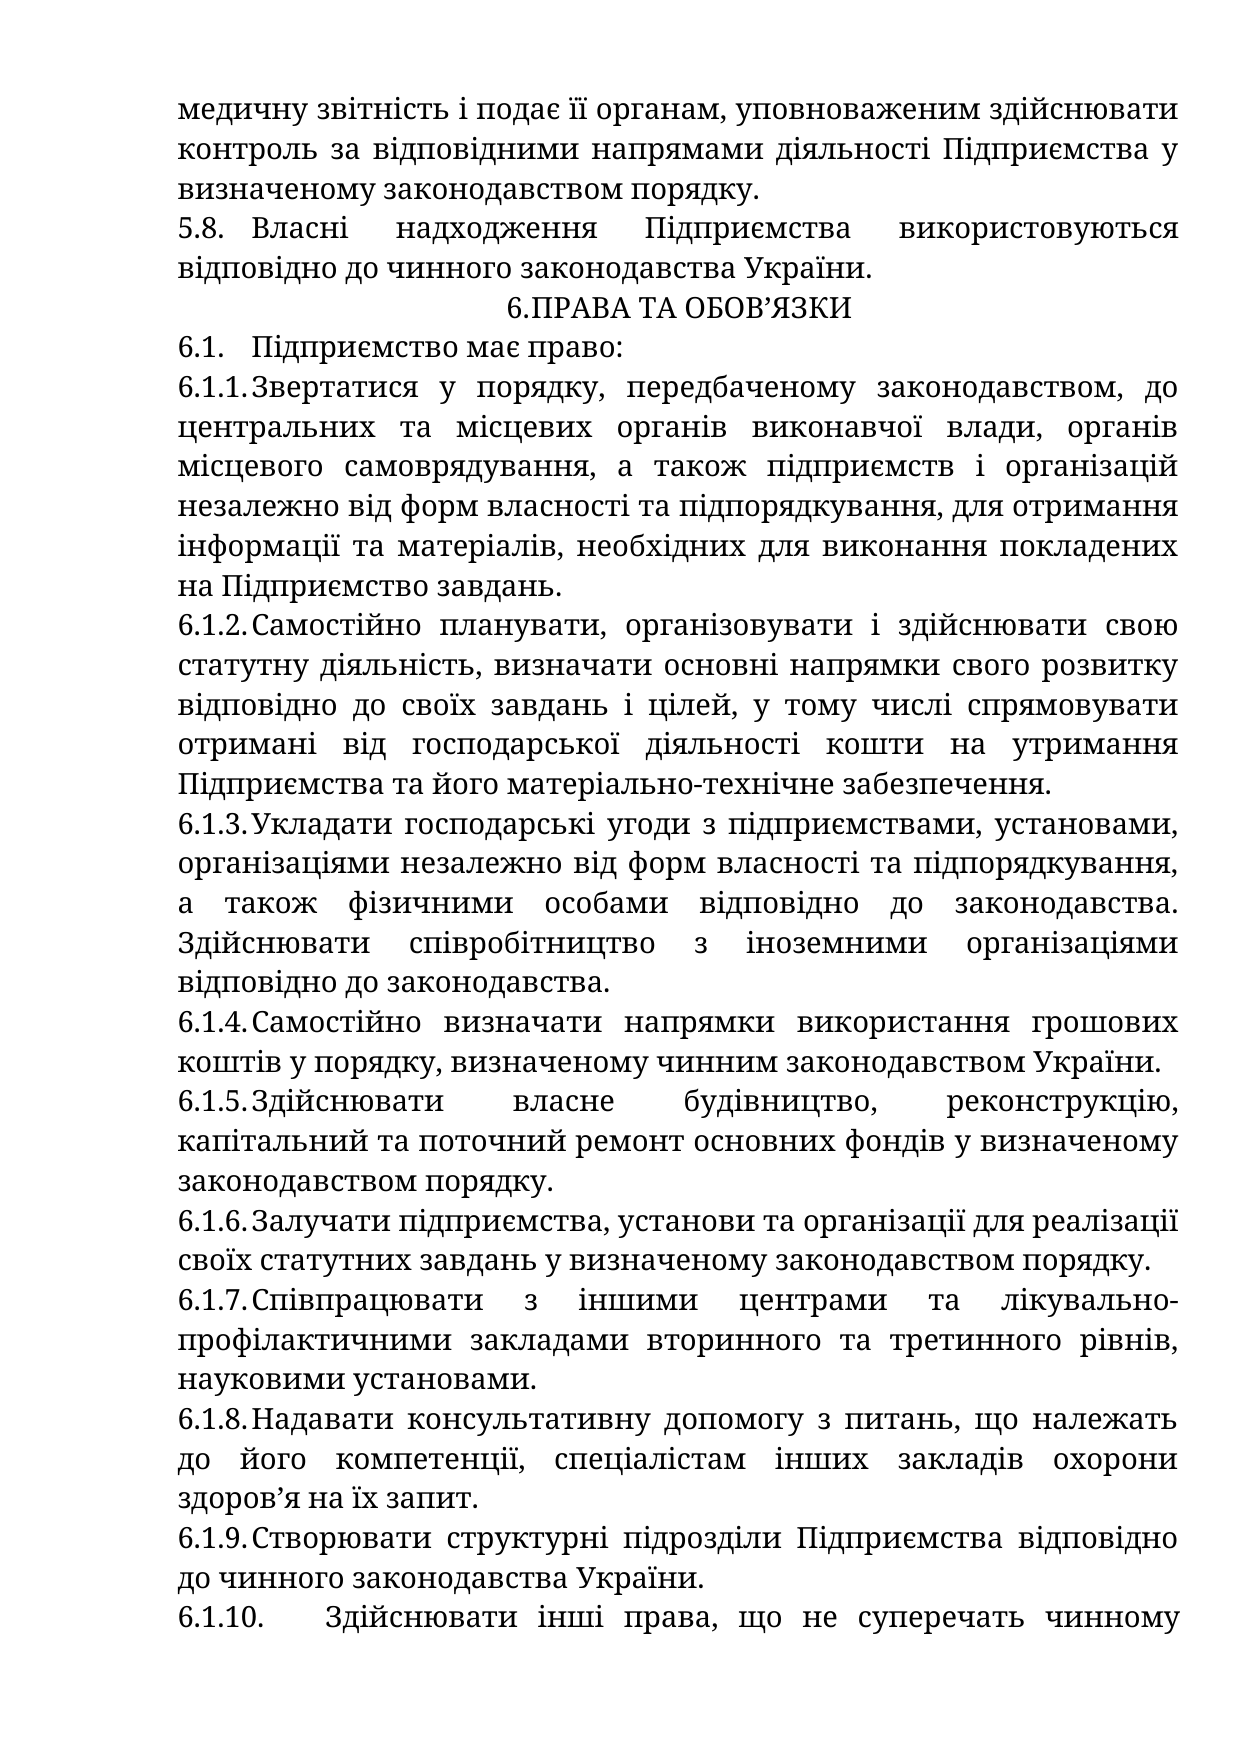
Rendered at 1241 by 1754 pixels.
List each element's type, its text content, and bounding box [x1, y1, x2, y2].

list Власні надходження Підприємства використовуються відповідно до чинного законодавства України. [177, 208, 1179, 287]
list Підприємство має право: [177, 327, 1181, 366]
list Самостійно планувати, організовувати і здійснювати свою статутну діяльність, визначати основні напрямки свого розвитку відповідно до своїх завдань і цілей, у тому числі спрямовувати отримані від господарської діяльності кошти на утримання Підприємства та його матеріально-технічне забезпечення. [177, 604, 1179, 803]
list Надавати консультативну допомогу з питань, що належать до його компетенції, спеціалістам інших закладів охорони здоров’я на їх запит. [177, 1398, 1179, 1517]
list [177, 88, 1179, 208]
list ПРАВА ТА ОБОВ’ЯЗКИ [177, 287, 1181, 327]
list Укладати господарські угоди з підприємствами, установами, організаціями незалежно від форм власності та підпорядкування, а також фізичними особами відповідно до законодавства. Здійснювати співробітництво з іноземними організаціями відповідно до законодавства. [177, 803, 1179, 1001]
list Самостійно визначати напрямки використання грошових коштів у порядку, визначеному чинним законодавством України. [177, 1001, 1179, 1081]
list Здійснювати власне будівництво, реконструкцію, капітальний та поточний ремонт основних фондів у визначеному законодавством порядку. [177, 1081, 1179, 1200]
list Залучати підприємства, установи та організації для реалізації своїх статутних завдань у визначеному законодавством порядку. [177, 1200, 1179, 1279]
list Звертатися у порядку, передбаченому законодавством, до центральних та місцевих органів виконавчої влади, органів місцевого самоврядування, а також підприємств і організацій незалежно від форм власності та підпорядкування, для отримання інформації та матеріалів, необхідних для виконання покладених на Підприємство завдань. [177, 366, 1179, 604]
list Співпрацювати з іншими центрами та лікувально-профілактичними закладами вторинного та третинного рівнів, науковими установами. [177, 1279, 1179, 1398]
list Створювати структурні підрозділи Підприємства відповідно до чинного законодавства України. [177, 1517, 1179, 1597]
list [177, 1597, 1181, 1636]
